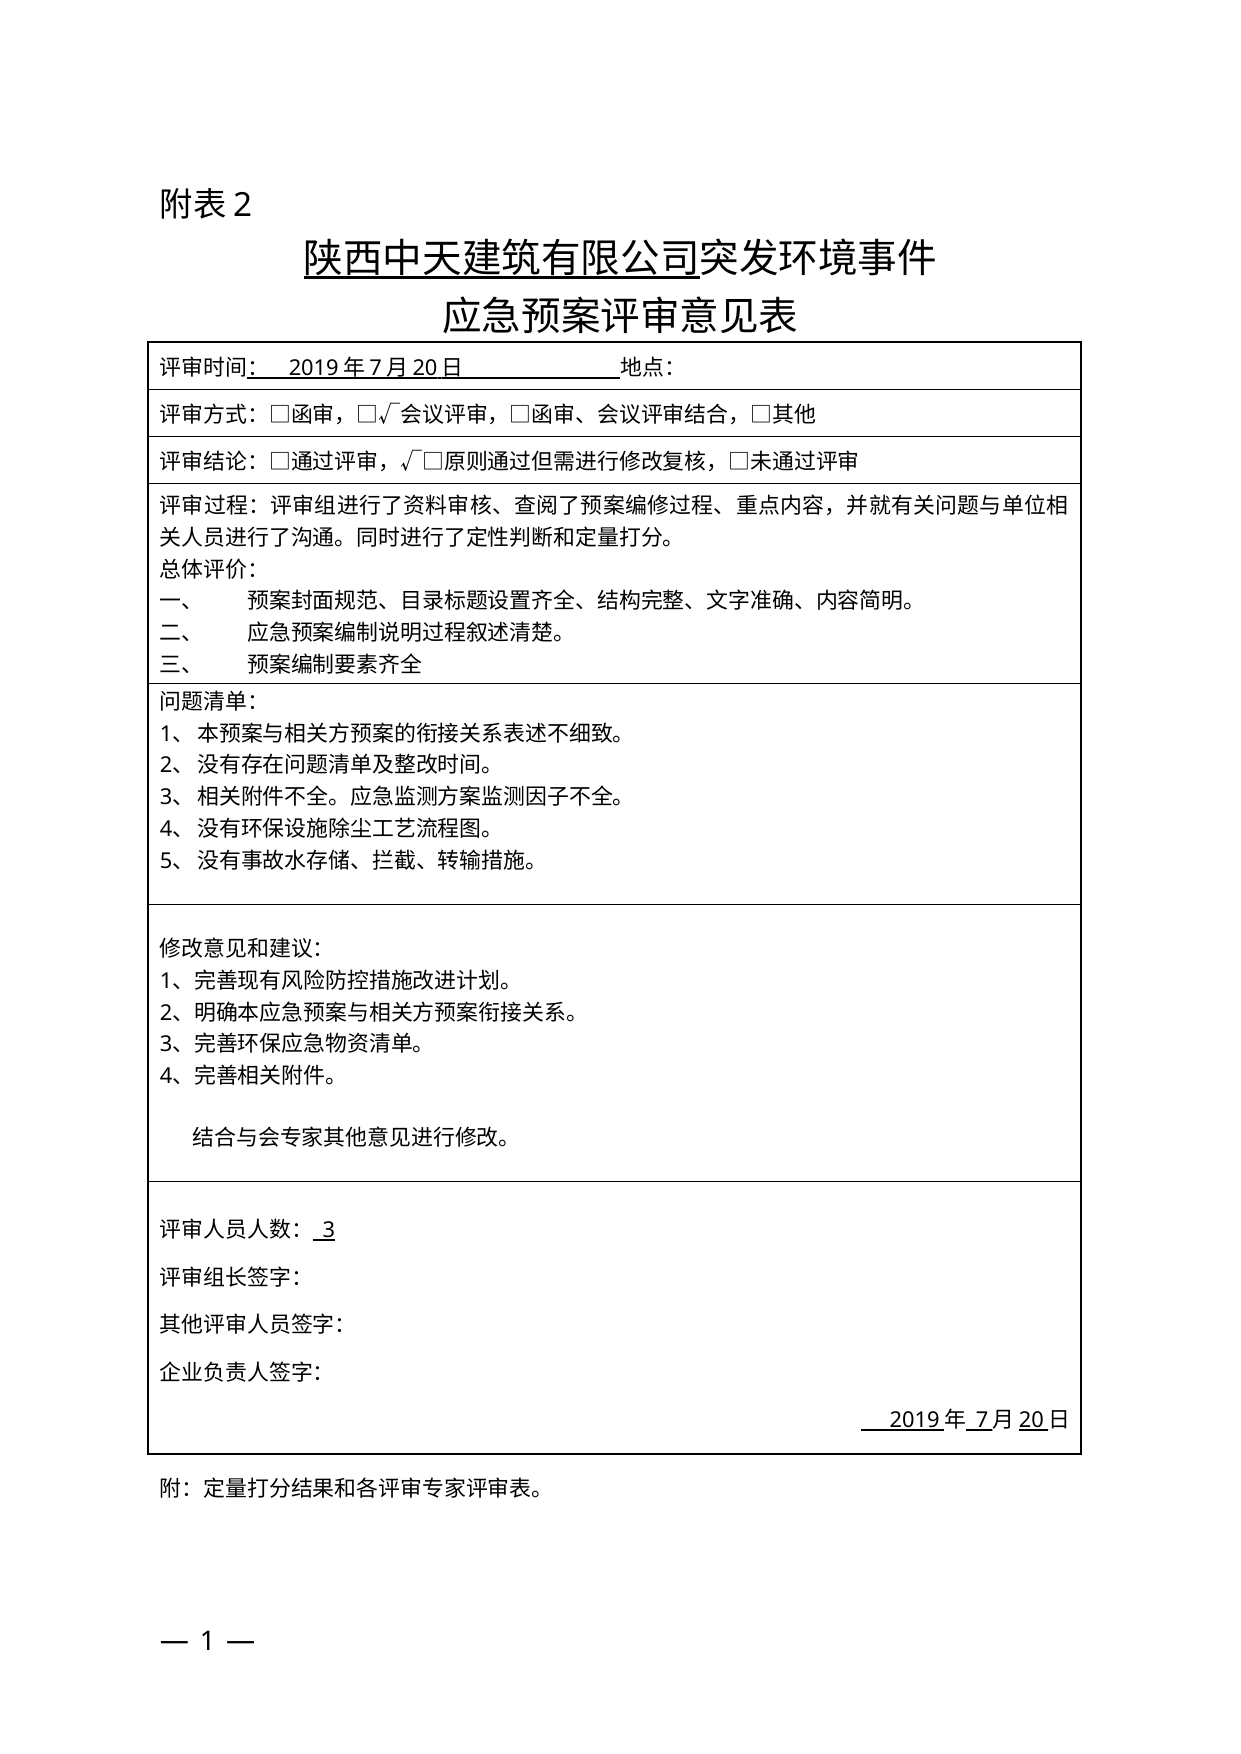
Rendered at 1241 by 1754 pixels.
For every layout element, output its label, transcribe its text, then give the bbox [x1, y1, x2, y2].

table_cell 评审过程：评审组进行了资料审核、查阅了预案编修过程、重点内容，并就有关问题与单位相关人员进行了沟通。同时进行了定性判断和定量打分。 总体评价： 预案封面规范、目录标题设置齐全、结构完整、文字准确、内容简明。 应急预案编制说明过程叙述清楚。 预案编制要素齐全 [149, 484, 1080, 683]
table_cell 评审结论：□通过评审，√□原则通过但需进行修改复核，□未通过评审 [149, 437, 1080, 483]
table_header 评审时间： 2019年7月20日 地点： [149, 343, 1080, 388]
text 应急预案评审意见表 [159, 284, 1081, 341]
text 陕西中天建筑有限公司突发环境事件 [159, 227, 1081, 284]
text 附表2 [159, 178, 1081, 227]
table_cell 评审人员人数： 3 评审组长签字： 其他评审人员签字： 企业负责人签字： 2019年 7月20日 [149, 1182, 1080, 1453]
table_cell 修改意见和建议： 1、完善现有风险防控措施改进计划。 2、明确本应急预案与相关方预案衔接关系。 3、完善环保应急物资清单。 4、完善相关附件。 结合与会专家其他意见进行修改。 [149, 905, 1080, 1181]
table_cell 评审方式：□函审，□√会议评审，□函审、会议评审结合，□其他 [149, 390, 1080, 436]
table_cell 问题清单： 本预案与相关方预案的衔接关系表述不细致。 没有存在问题清单及整改时间。 相关附件不全。应急监测方案监测因子不全。 没有环保设施除尘工艺流程图。 没有事故水存储、拦截、转输措施。 [149, 684, 1080, 904]
text 附：定量打分结果和各评审专家评审表。 [159, 1471, 1081, 1503]
